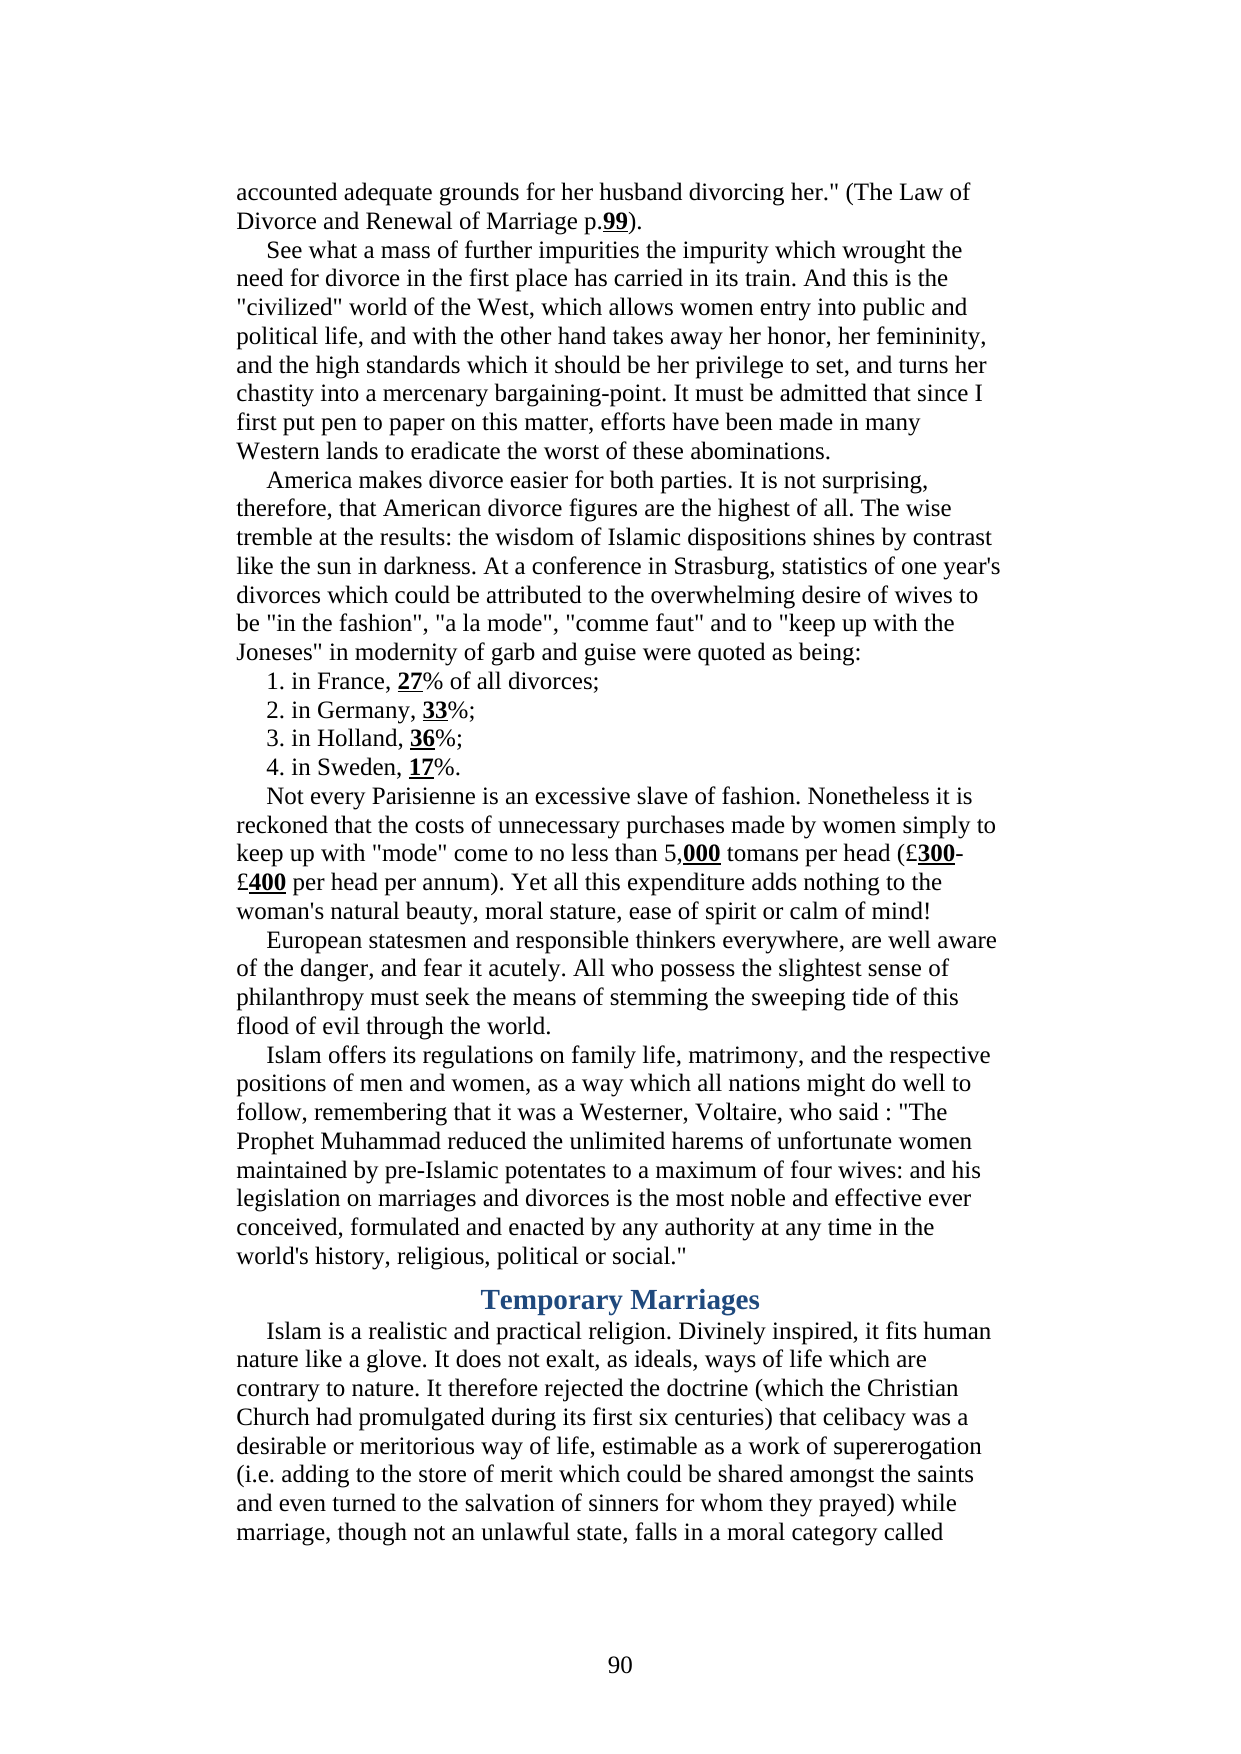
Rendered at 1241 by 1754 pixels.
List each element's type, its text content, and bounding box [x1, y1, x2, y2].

text Islam offers its regulations on family life, matrimony, and the respective positions of men and women, as a way which all nations might do well to follow, remembering that it was a Westerner, Voltaire, who said : "The Prophet Muhammad reduced the unlimited harems of unfortunate women maintained by pre-Islamic potentates to a maximum of four wives: and his legislation on marriages and divorces is the most noble and effective ever conceived, formulated and enacted by any authority at any time in the world's history, religious, political or social." [236, 1040, 1004, 1270]
text Not every Parisienne is an excessive slave of fashion. Nonetheless it is reckoned that the costs of unnecessary purchases made by women simply to keep up with "mode" come to no less than 5,000 tomans per head (£300-£400 per head per annum). Yet all this expenditure adds nothing to the woman's natural beauty, moral stature, ease of spirit or calm of mind! [236, 781, 1004, 925]
subtitle Temporary Marriages [236, 1282, 1004, 1316]
text America makes divorce easier for both parties. It is not surprising, therefore, that American divorce figures are the highest of all. The wise tremble at the results: the wisdom of Islamic dispositions shines by contrast like the sun in darkness. At a conference in Strasburg, statistics of one year's divorces which could be attributed to the over­whelming desire of wives to be "in the fashion", "a la mode", "comme faut" and to "keep up with the Joneses" in modernity of garb and guise were quoted as being: [236, 465, 1004, 666]
text 2. in Germany, 33%; [236, 695, 1004, 723]
text See what a mass of further impurities the impurity which wrought the need for divorce in the first place has carried in its train. And this is the "civilized" world of the West, which allows women entry into public and political life, and with the other hand takes away her honor, her femininity, and the high standards which it should be her privilege to set, and turns her chastity into a mercenary bargaining-point. It must be admitted that since I first put pen to paper on this matter, efforts have been made in many Western lands to eradicate the worst of these abominations. [236, 235, 1004, 465]
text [236, 1316, 1004, 1546]
text 3. in Holland, 36%; [236, 723, 1004, 752]
text 4. in Sweden, 17%. [236, 752, 1004, 781]
text 1. in France, 27% of all divorces; [236, 666, 1004, 695]
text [236, 177, 1004, 235]
text European statesmen and responsible thinkers everywhere, are well aware of the danger, and fear it acutely. All who possess the slightest sense of philanthropy must seek the means of stemming the sweeping tide of this flood of evil through the world. [236, 925, 1004, 1040]
